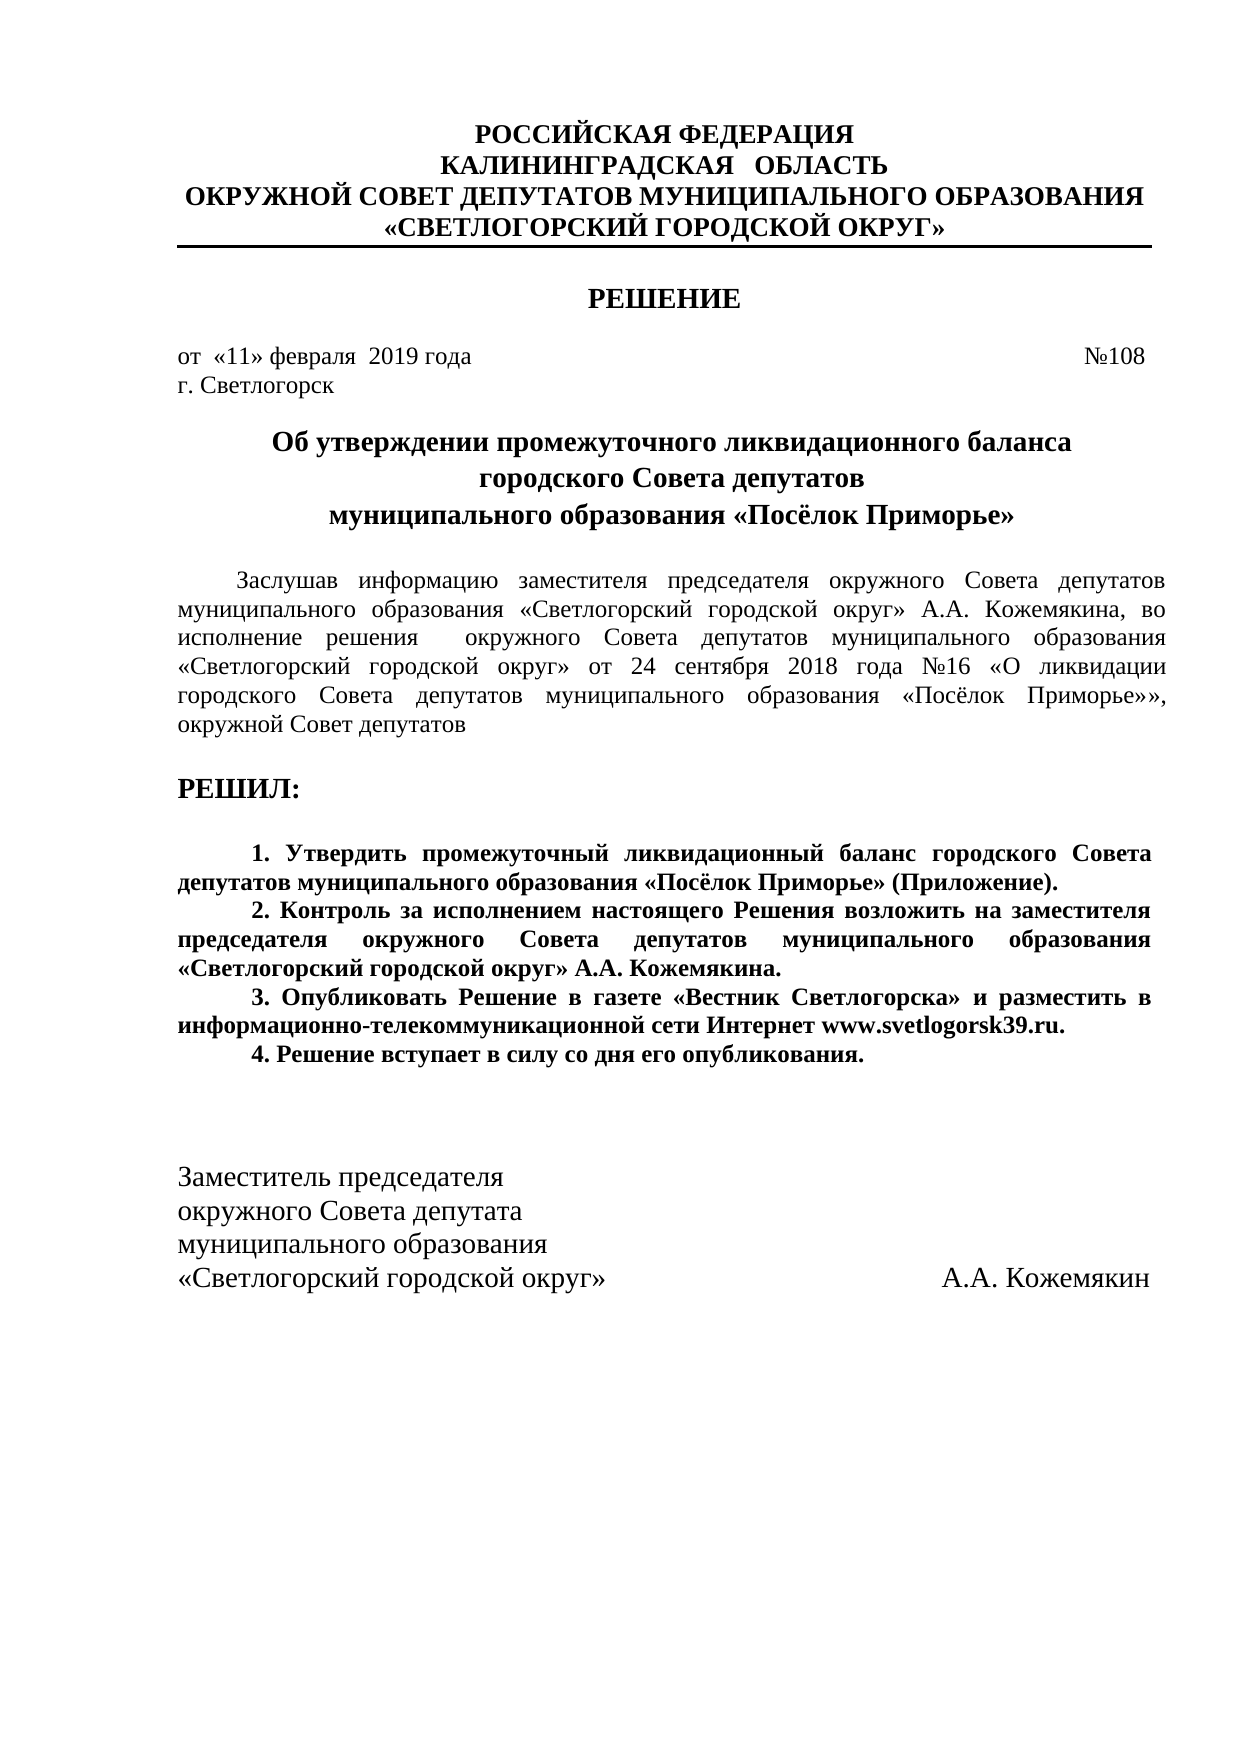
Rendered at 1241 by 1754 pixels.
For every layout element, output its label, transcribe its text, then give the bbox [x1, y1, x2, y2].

text 3. Опубликовать Решение в газете «Вестник Светлогорска» и разместить в информационно-телекоммуникационной сети Интернет www.svetlogorsk39.ru. [177, 982, 1152, 1039]
text г. Светлогорск [177, 370, 1152, 399]
text КАЛИНИНГРАДСКАЯ ОБЛАСТЬ [177, 149, 1152, 180]
text Заместитель председателя [177, 1159, 1152, 1193]
text 2. Контроль за исполнением настоящего Решения возложить на заместителя председателя окружного Совета депутатов муниципального образования «Светлогорский городской округ» А.А. Кожемякина. [177, 896, 1152, 982]
text ОКРУЖНОЙ СОВЕТ ДЕПУТАТОВ МУНИЦИПАЛЬНОГО ОБРАЗОВАНИЯ [177, 180, 1152, 212]
text городского Совета депутатов [177, 460, 1166, 494]
text «СВЕТЛОГОРСКИЙ ГОРОДСКОЙ ОКРУГ» [177, 212, 1152, 245]
text 1. Утвердить промежуточный ликвидационный баланс городского Совета депутатов муниципального образования «Посёлок Приморье» (Приложение). [177, 838, 1152, 896]
text Заслушав информацию заместителя председателя окружного Совета депутатов муниципального образования «Светлогорский городской округ» А.А. Кожемякина, во исполнение решения окружного Совета депутатов муниципального образования «Светлогорский городской округ» от 24 сентября 2018 года №16 «О ликвидации городского Совета депутатов муниципального образования «Посёлок Приморье»», окружной Совет депутатов [177, 565, 1166, 737]
text Об утверждении промежуточного ликвидационного баланса [177, 424, 1166, 457]
text «Светлогорский городской округ» А.А. Кожемякин [177, 1260, 1152, 1293]
text от «11» февраля 2019 года №108 [177, 341, 1152, 370]
text муниципального образования [177, 1226, 1152, 1260]
text РЕШИЛ: [177, 771, 1152, 804]
text РОССИЙСКАЯ ФЕДЕРАЦИЯ [177, 118, 1152, 149]
text окружного Совета депутата [177, 1193, 1152, 1226]
text 4. Решение вступает в силу со дня его опубликования. [177, 1039, 1152, 1068]
text муниципального образования «Посёлок Приморье» [177, 497, 1166, 530]
text РЕШЕНИЕ [177, 281, 1152, 315]
